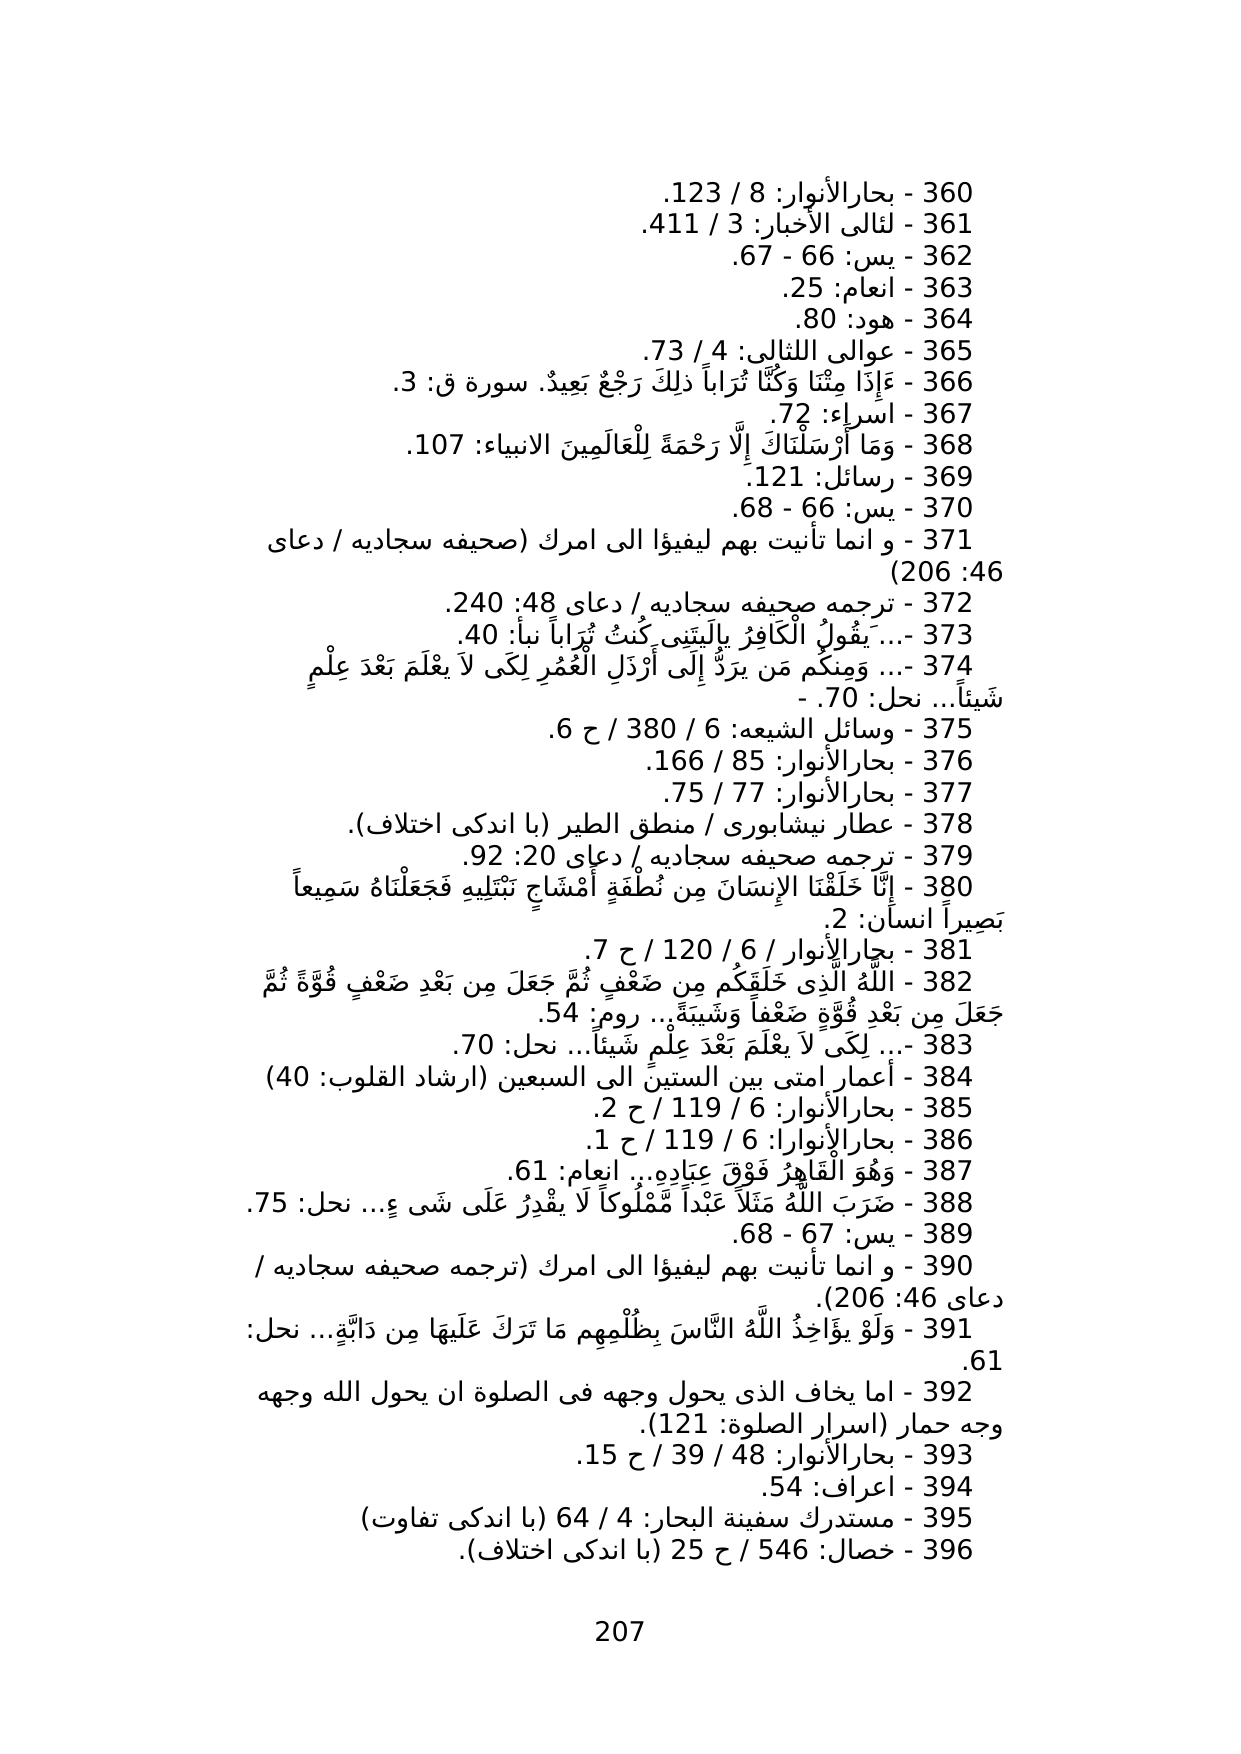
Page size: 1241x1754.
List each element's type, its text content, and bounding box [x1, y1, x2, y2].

text 366 - ءَإِذَا مِتْنَا وَكُنَّا تُرَاباً ذلِكَ رَجْعٌ بَعِیدٌ. سورة ق: 3. [236, 367, 1004, 398]
text 385 - بحارالأنوار: 6 / 119 / ح 2. [236, 1092, 1004, 1124]
text 375 - وسائل الشیعه: 6 / 380 / ح 6. [236, 714, 1004, 745]
text 374 -... وَمِنكُم مَن یرَدُّ إِلَى أَرْذَلِ الْعُمُرِ لِكَی لاَ یعْلَمَ بَعْدَ عِلْمٍ شَیئاً... نحل: 70. - [236, 651, 1004, 714]
text 378 - عطار نیشابورى / منطق الطیر (با اندكى اختلاف). [236, 808, 1004, 840]
text 365 - عوالى اللثالى: 4 / 73. [236, 335, 1004, 367]
text 392 - اما یخاف الذى یحول وجهه فى الصلوة ان یحول الله وجهه وجه حمار (اسرار الصلوة: 121). [236, 1377, 1004, 1440]
text 396 - خصال: 546 / ح 25 (با اندكى اختلاف). [236, 1534, 1004, 1566]
text 386 - بحارالأنوارا: 6 / 119 / ح 1. [236, 1124, 1004, 1156]
text 389 - یس: 67 - 68. [236, 1219, 1004, 1250]
text 390 - و انما تأنیت بهم لیفیؤا الى امرك (ترجمه صحیفه سجادیه / دعاى 46: 206). [236, 1250, 1004, 1313]
text 393 - بحارالأنوار: 48 / 39 / ح 15. [236, 1440, 1004, 1471]
text 361 - لئالى الأخبار: 3 / 411. [236, 209, 1004, 240]
text 384 - أعمار امتى بین الستین الى السبعین (ارشاد القلوب: 40) [236, 1061, 1004, 1092]
text 370 - یس: 66 - 68. [236, 493, 1004, 524]
text 372 - ترجمه صحیفه سجادیه / دعاى 48: 240. [236, 587, 1004, 619]
text 376 - بحارالأنوار: 85 / 166. [236, 745, 1004, 777]
text 387 - وَهُوَ الْقَاهِرُ فَوْقَ عِبَادِهِ... انعام: 61. [236, 1156, 1004, 1187]
text 382 - اللَّهُ الَّذِی خَلَقَكُم مِن ضَعْفٍ ثُمَّ جَعَلَ مِن بَعْدِ ضَعْفٍ قُوَّةً ثُمَّ جَعَلَ مِن بَعْدِ قُوَّةٍ ضَعْفاً وَشَیبَةً... روم: 54. [236, 966, 1004, 1029]
text 360 - بحارالأنوار: 8 / 123. [236, 177, 1004, 209]
text 381 - بحارالأنوار / 6 / 120 / ح 7. [236, 935, 1004, 966]
text 367 - اسراء: 72. [236, 398, 1004, 430]
text 364 - هود: 80. [236, 303, 1004, 335]
text 394 - اعراف: 54. [236, 1471, 1004, 1503]
text 383 -... لِكَی لاَ یعْلَمَ بَعْدَ عِلْمٍ شَیئاً... نحل: 70. [236, 1029, 1004, 1061]
text 373 -... َیقُولُ الْكَافِرُ یالَیتَنِی كُنتُ تُرَاباً نبأ: 40. [236, 619, 1004, 651]
text 380 - إِنَّا خَلَقْنَا الإِنسَانَ مِن نُطْفَةٍ أَمْشَاجٍ نَبْتَلِیهِ فَجَعَلْنَاهُ سَمِیعاً بَصِیراً انسان: 2. [236, 872, 1004, 935]
text 368 - وَمَا أَرْسَلْنَاكَ إِلَّا رَحْمَةً لِلْعَالَمِینَ الانبیاء: 107. [236, 430, 1004, 461]
text 371 - و انما تأنیت بهم لیفیؤا الى امرك (صحیفه سجادیه / دعاى 46: 206) [236, 524, 1004, 587]
text 391 - وَلَوْ یؤَاخِذُ اللَّهُ النَّاسَ بِظُلْمِهِم مَا تَرَكَ عَلَیهَا مِن دَابَّةٍ... نحل: 61. [236, 1313, 1004, 1377]
text 363 - انعام: 25. [236, 272, 1004, 303]
text 369 - رسائل: 121. [236, 461, 1004, 493]
text 395 - مستدرك سفینة البحار: 4 / 64 (با اندكى تفاوت) [236, 1503, 1004, 1534]
text 377 - بحارالأنوار: 77 / 75. [236, 777, 1004, 808]
text 362 - یس: 66 - 67. [236, 240, 1004, 272]
text 388 - ضَرَبَ اللَّهُ مَثَلاً عَبْداً مَّمْلُوكاً لَا یقْدِرُ عَلَى شَی ءٍ... نحل: 75. [236, 1187, 1004, 1219]
text 379 - ترجمه صحیفه سجادیه / دعاى 20: 92. [236, 840, 1004, 872]
